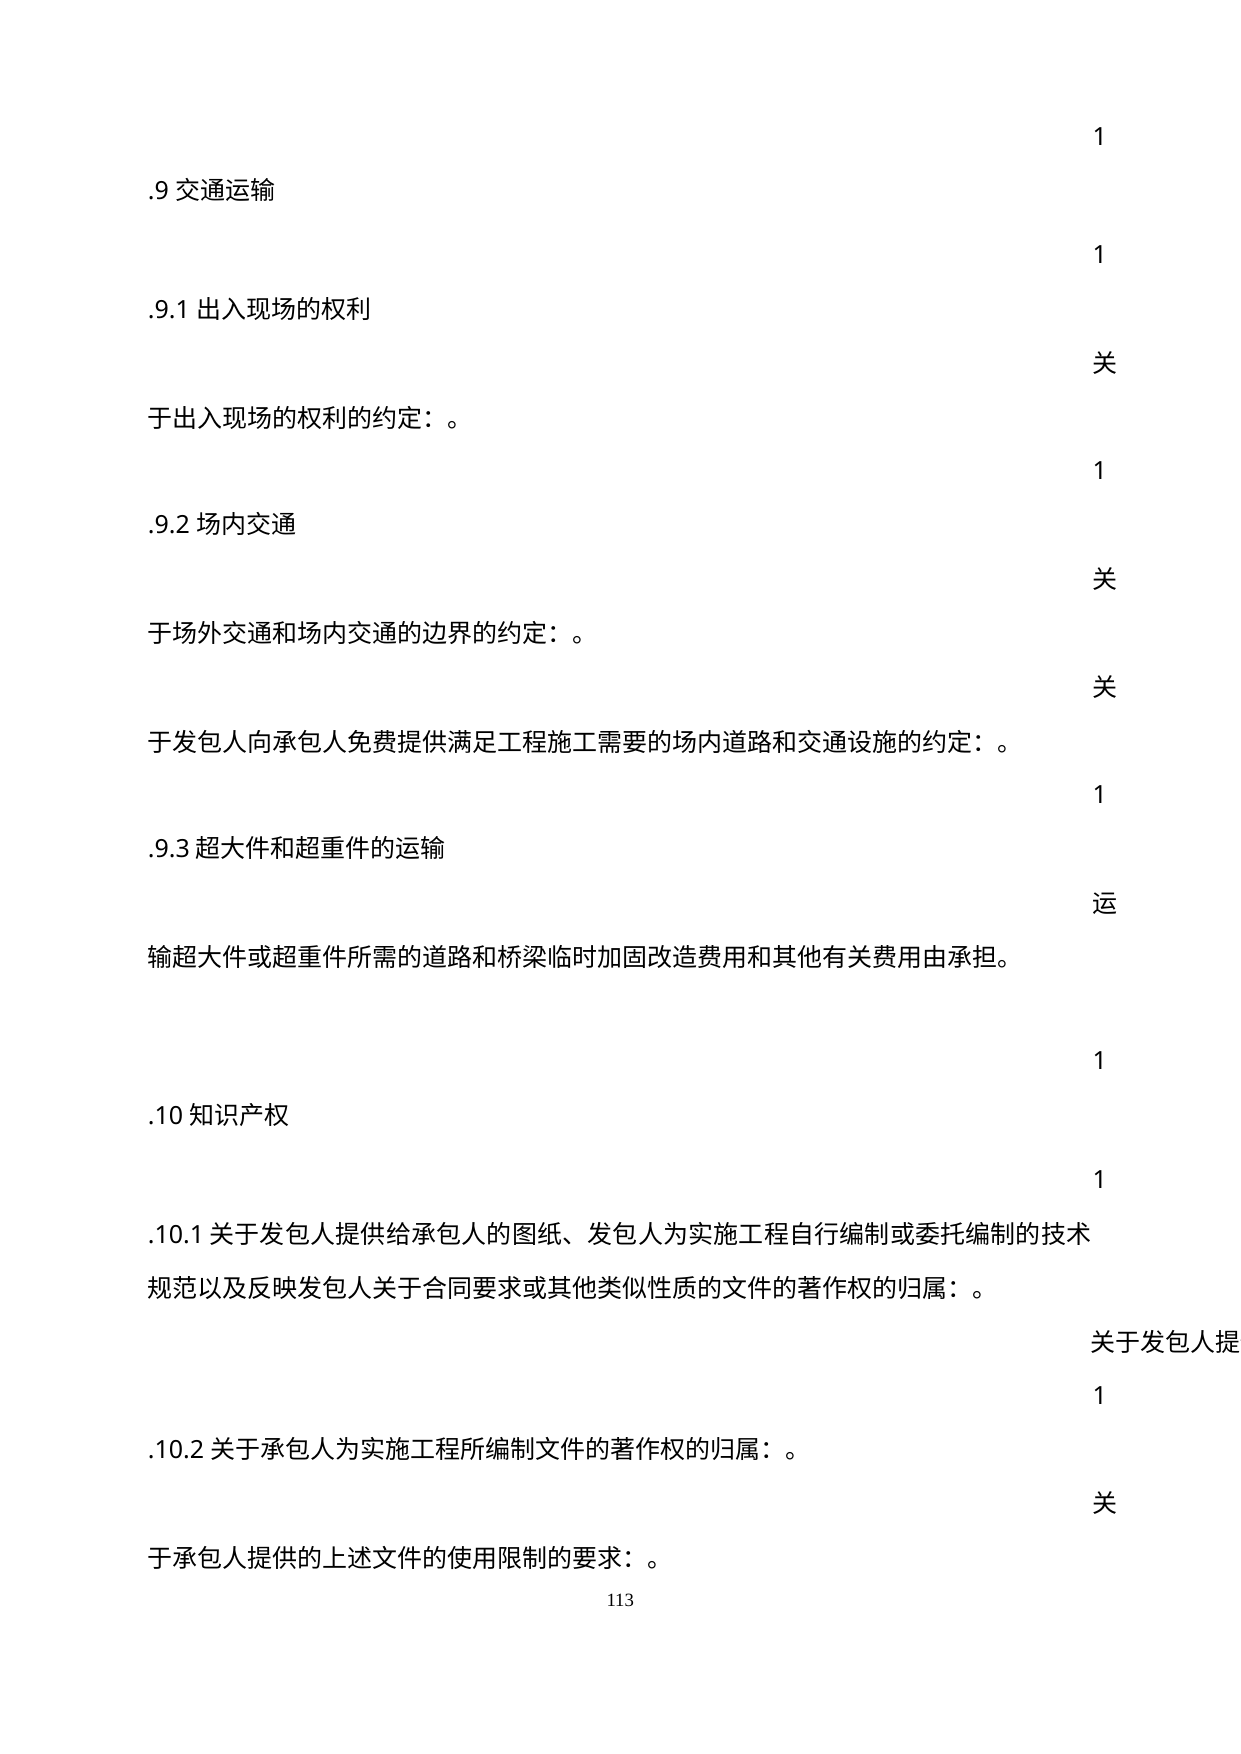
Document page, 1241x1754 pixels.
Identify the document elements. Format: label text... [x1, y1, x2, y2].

text 1.10 知识产权 [148, 1043, 1092, 1131]
text 运输超大件或超重件所需的道路和桥梁临时加固改造费用和其他有关费用由承担。 [148, 883, 1092, 974]
text 1.10.2 关于承包人为实施工程所编制文件的著作权的归属：。 [148, 1377, 1092, 1466]
text 关于承包人提供的上述文件的使用限制的要求：。 [148, 1484, 1092, 1574]
text 1.9 交通运输 [148, 118, 1092, 207]
text 1.10.1关于发包人提供给承包人的图纸、发包人为实施工程自行编制或委托编制的技术规范以及反映发包人关于合同要求或其他类似性质的文件的著作权的归属：。 [148, 1162, 1092, 1305]
text 1.9.3超大件和超重件的运输 [148, 777, 1092, 865]
text 关于发包人向承包人免费提供满足工程施工需要的场内道路和交通设施的约定：。 [148, 668, 1092, 758]
text 1.9.2 场内交通 [148, 452, 1092, 541]
text 关于场外交通和场内交通的边界的约定：。 [148, 559, 1092, 650]
text 1.9.1 出入现场的权利 [148, 237, 1092, 326]
text 关于发包人提供的上述文件的使用限制的要求：。 [1090, 1323, 1240, 1359]
text 关于出入现场的权利的约定：。 [148, 344, 1092, 434]
